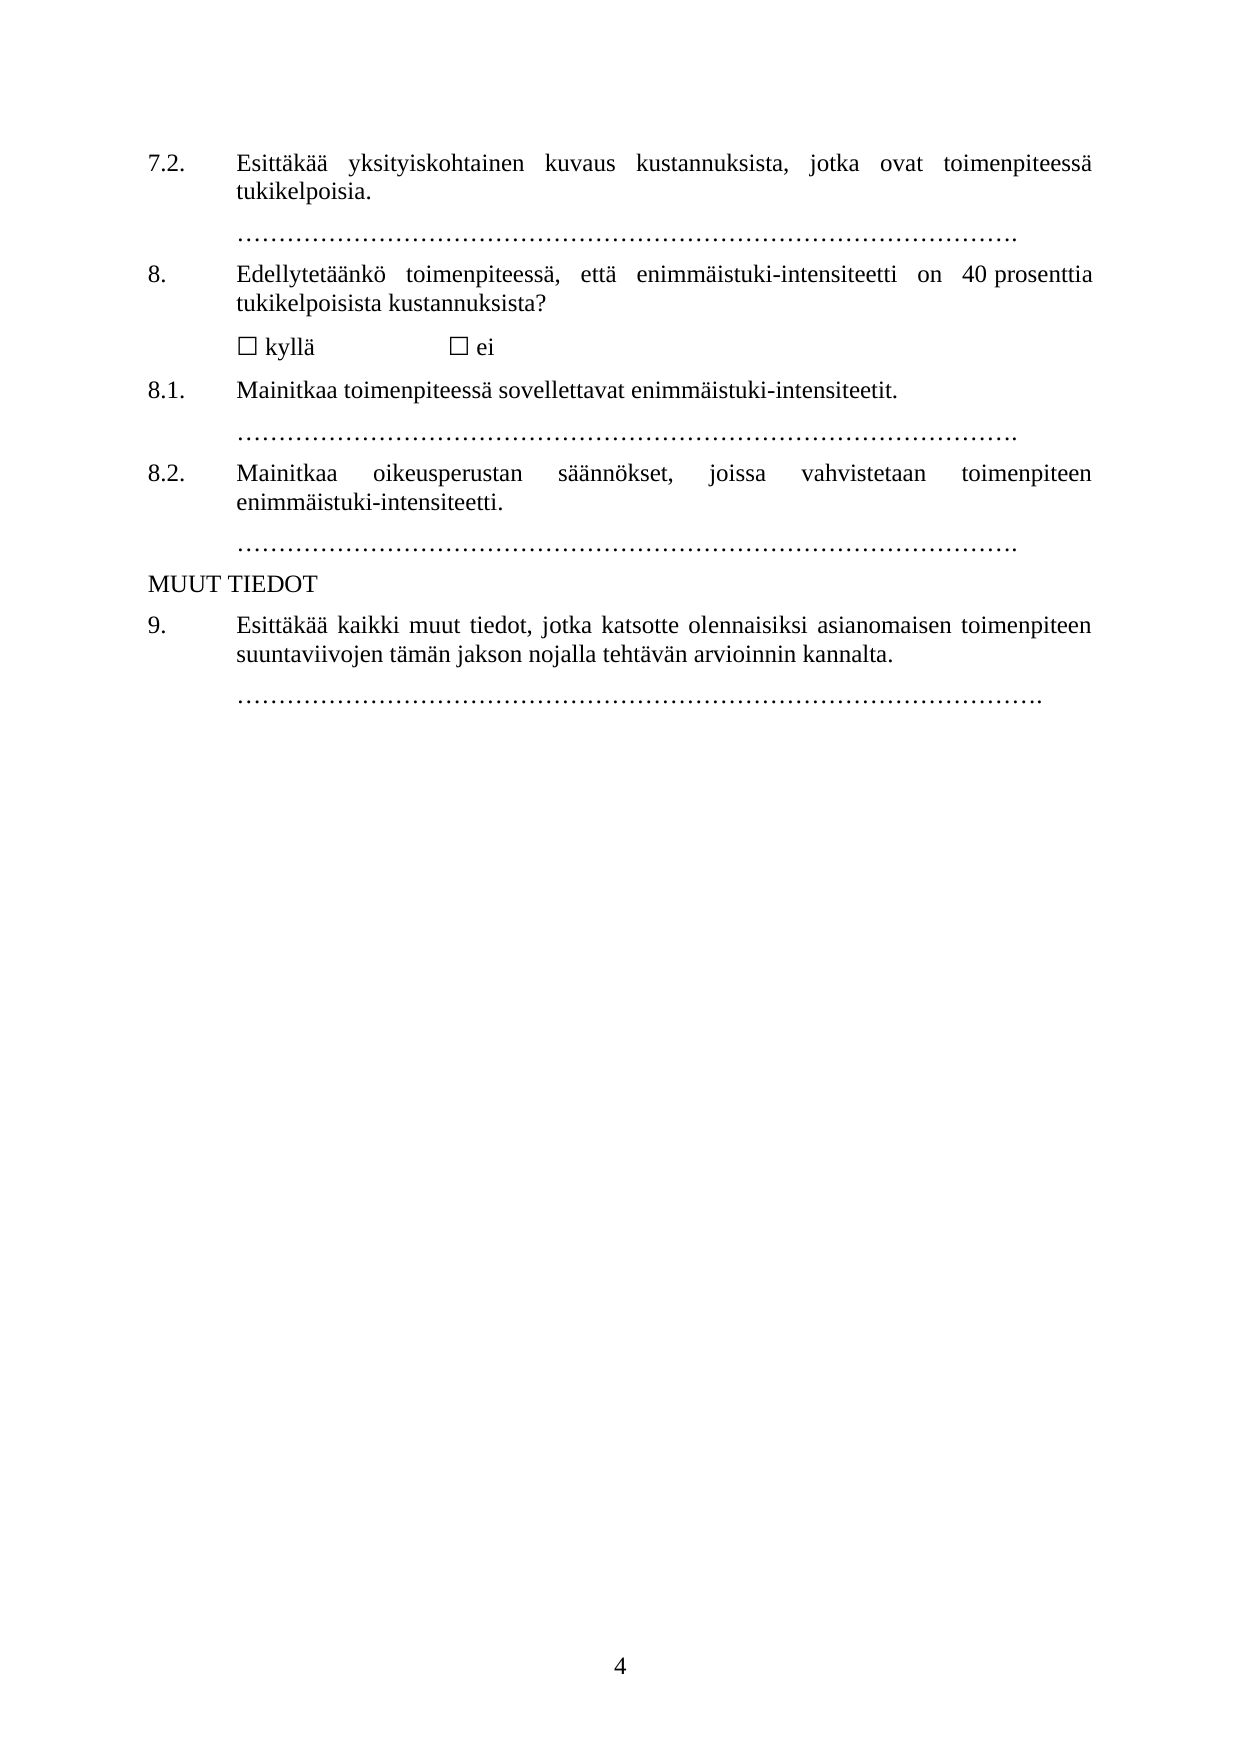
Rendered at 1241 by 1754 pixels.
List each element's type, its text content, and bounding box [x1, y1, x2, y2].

text 8.2. Mainitkaa oikeusperustan säännökset, joissa vahvistetaan toimenpiteen enimmäistuki-intensiteetti. [148, 458, 1093, 515]
text …………………………………………………………………………………. [236, 417, 1093, 445]
text 8.1. Mainitkaa toimenpiteessä sovellettavat enimmäistuki-intensiteetit. [148, 375, 1093, 404]
text 7.2. Esittäkää yksityiskohtainen kuvaus kustannuksista, jotka ovat toimenpiteessä tukikelpoisia. [148, 148, 1093, 205]
text ……………………………………………………………………………………. [236, 680, 1093, 709]
text …………………………………………………………………………………. [236, 528, 1093, 557]
text 9. Esittäkää kaikki muut tiedot, jotka katsotte olennaisiksi asianomaisen toimenpiteen suuntaviivojen tämän jakson nojalla tehtävän arvioinnin kannalta. [148, 610, 1093, 668]
text 8. Edellytetäänkö toimenpiteessä, että enimmäistuki-intensiteetti on 40 prosenttia tukikelpoisista kustannuksista? [148, 259, 1093, 316]
subtitle MUUT TIEDOT [148, 569, 1093, 598]
text kyllä ei [236, 329, 1093, 363]
text …………………………………………………………………………………. [236, 218, 1093, 246]
